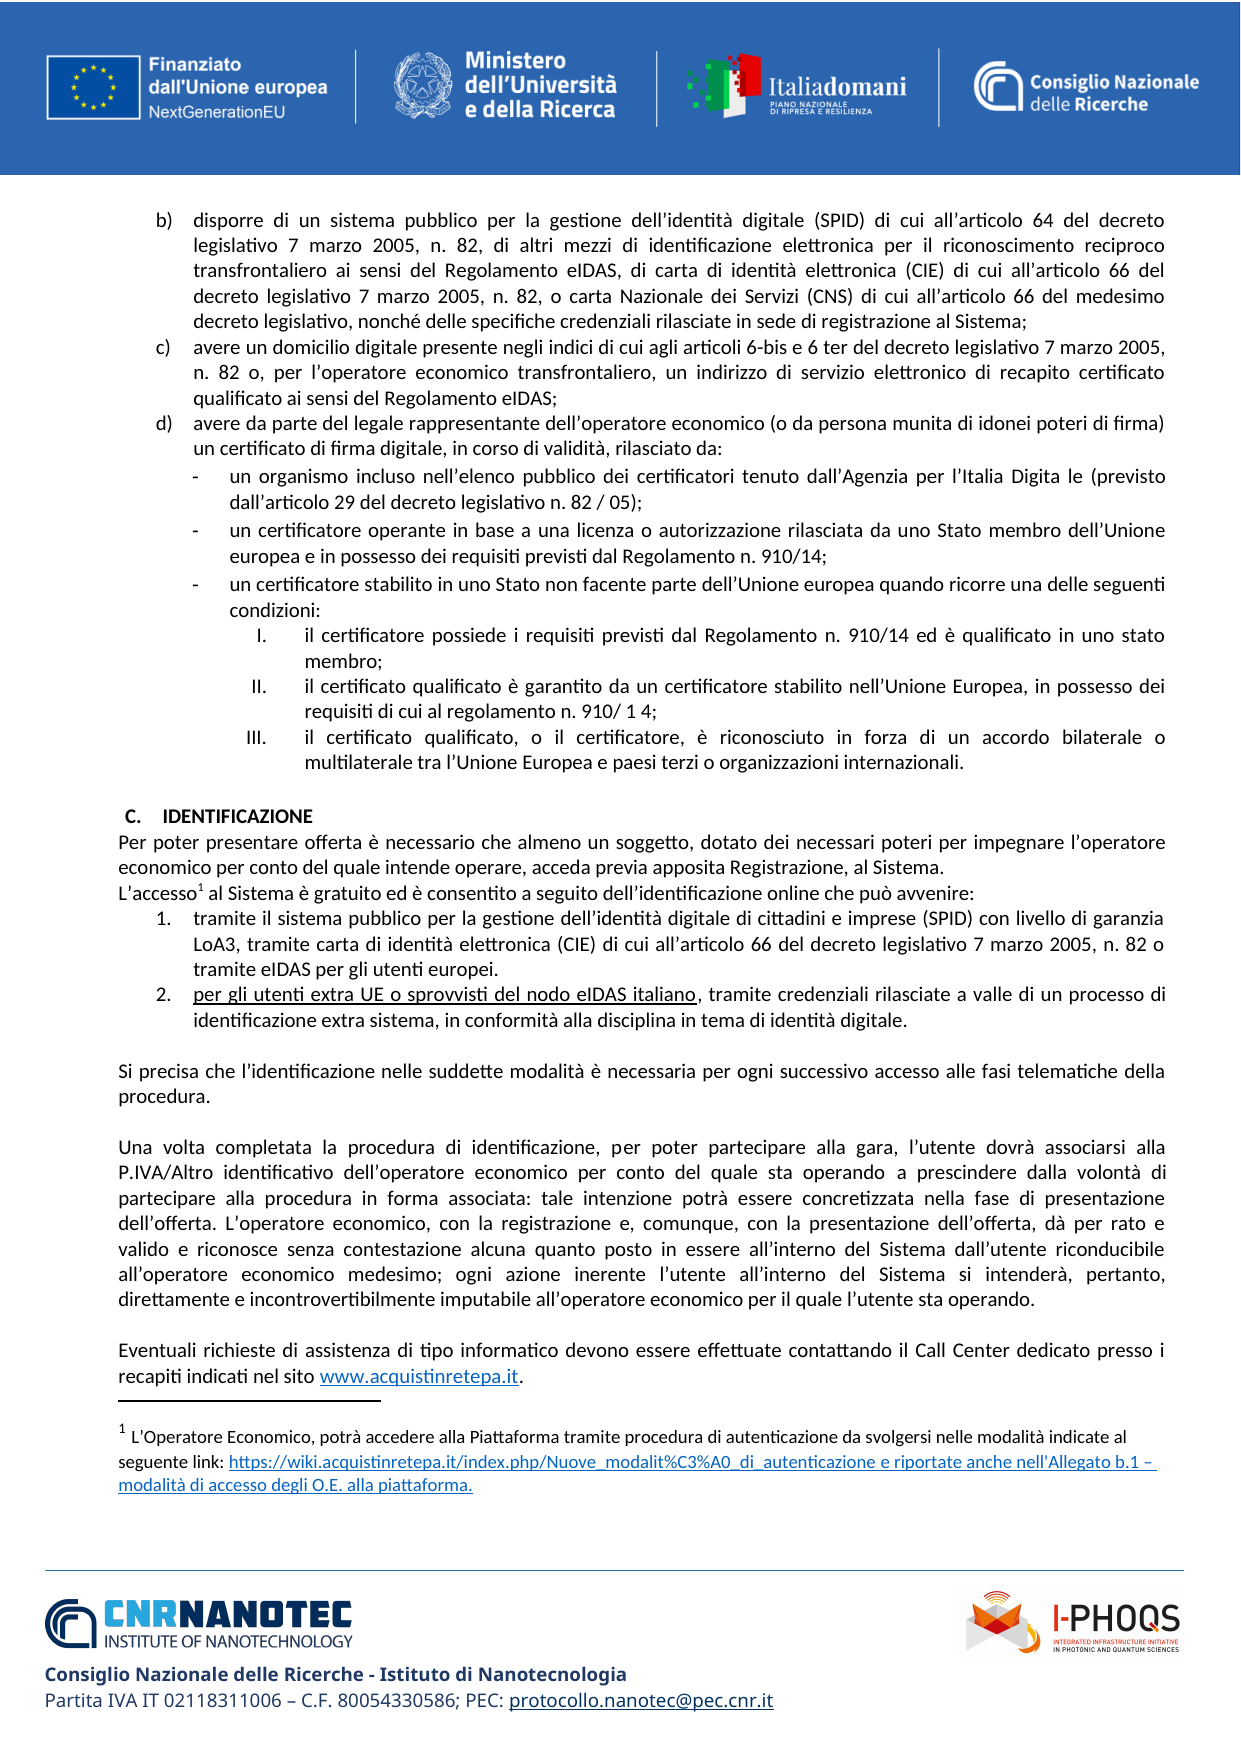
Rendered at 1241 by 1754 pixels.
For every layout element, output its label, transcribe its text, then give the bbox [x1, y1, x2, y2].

text Eventuali richieste di assistenza di tipo informatico devono essere effettuate contattando il Call Center dedicato presso i recapiti indicati nel sito www.acquistinretepa.it. [118, 1337, 1167, 1388]
list un certificatore stabilito in uno Stato non facente parte dell’Unione europea quando ricorre una delle seguenti condizioni: [192, 569, 1167, 622]
list il certificatore possiede i requisiti previsti dal Regolamento n. 910/14 ed è qualificato in uno stato membro; [267, 622, 1167, 673]
list il certificato qualificato, o il certificatore, è riconosciuto in forza di un accordo bilaterale o multilaterale tra l’Unione Europea e paesi terzi o organizzazioni internazionali. [267, 724, 1167, 775]
text Una volta completata la procedura di identificazione, per poter partecipare alla gara, l’utente dovrà associarsi alla P.IVA/Altro identificativo dell’operatore economico per conto del quale sta operando a prescindere dalla volontà di partecipare alla procedura in forma associata: tale intenzione potrà essere concretizzata nella fase di presentazione dell’offerta. L’operatore economico, con la registrazione e, comunque, con la presentazione dell’offerta, dà per rato e valido e riconosce senza contestazione alcuna quanto posto in essere all’interno del Sistema dall’utente riconducibile all’operatore economico medesimo; ogni azione inerente l’utente all’interno del Sistema si intenderà, pertanto, direttamente e incontrovertibilmente imputabile all’operatore economico per il quale l’utente sta operando. [118, 1134, 1167, 1312]
list il certificato qualificato è garantito da un certificatore stabilito nell’Unione Europea, in possesso dei requisiti di cui al regolamento n. 910/ 1 4; [267, 673, 1167, 724]
text L’accesso al Sistema è gratuito ed è consentito a seguito dell’identificazione online che può avvenire: [118, 880, 1167, 905]
text Si precisa che l’identificazione nelle suddette modalità è necessaria per ogni successivo accesso alle fasi telematiche della procedura. [118, 1058, 1167, 1109]
list disporre di un sistema pubblico per la gestione dell’identità digitale (SPID) di cui all’articolo 64 del decreto legislativo 7 marzo 2005, n. 82, di altri mezzi di identificazione elettronica per il riconoscimento reciproco transfrontaliero ai sensi del Regolamento eIDAS, di carta di identità elettronica (CIE) di cui all’articolo 66 del decreto legislativo 7 marzo 2005, n. 82, o carta Nazionale dei Servizi (CNS) di cui all’articolo 66 del medesimo decreto legislativo, nonché delle specifiche credenziali rilasciate in sede di registrazione al Sistema; [156, 207, 1167, 334]
list un organismo incluso nell’elenco pubblico dei certificatori tenuto dall’Agenzia per l’Italia Digita le (previsto dall’articolo 29 del decreto legislativo n. 82 / 05); [192, 461, 1167, 515]
picture [45, 1595, 353, 1652]
list per gli utenti extra UE o sprovvisti del nodo eIDAS italiano, tramite credenziali rilasciate a valle di un processo di identificazione extra sistema, in conformità alla disciplina in tema di identità digitale. [156, 982, 1167, 1032]
list Identificazione [125, 804, 1167, 829]
picture [0, 2, 1241, 175]
list tramite il sistema pubblico per la gestione dell’identità digitale di cittadini e imprese (SPID) con livello di garanzia LoA3, tramite carta di identità elettronica (CIE) di cui all’articolo 66 del decreto legislativo 7 marzo 2005, n. 82 o tramite eIDAS per gli utenti europei. [156, 905, 1167, 982]
list avere un domicilio digitale presente negli indici di cui agli articoli 6-bis e 6 ter del decreto legislativo 7 marzo 2005, n. 82 o, per l’operatore economico transfrontaliero, un indirizzo di servizio elettronico di recapito certificato qualificato ai sensi del Regolamento eIDAS; [156, 334, 1167, 410]
list un certificatore operante in base a una licenza o autorizzazione rilasciata da uno Stato membro dell’Unione europea e in possesso dei requisiti previsti dal Regolamento n. 910/14; [192, 515, 1167, 569]
text Per poter presentare offerta è necessario che almeno un soggetto, dotato dei necessari poteri per impegnare l’operatore economico per conto del quale intende operare, acceda previa apposita Registrazione, al Sistema. [118, 829, 1167, 880]
list avere da parte del legale rappresentante dell’operatore economico (o da persona munita di idonei poteri di firma) un certificato di firma digitale, in corso di validità, rilasciato da: [156, 410, 1167, 461]
picture [955, 1586, 1184, 1660]
